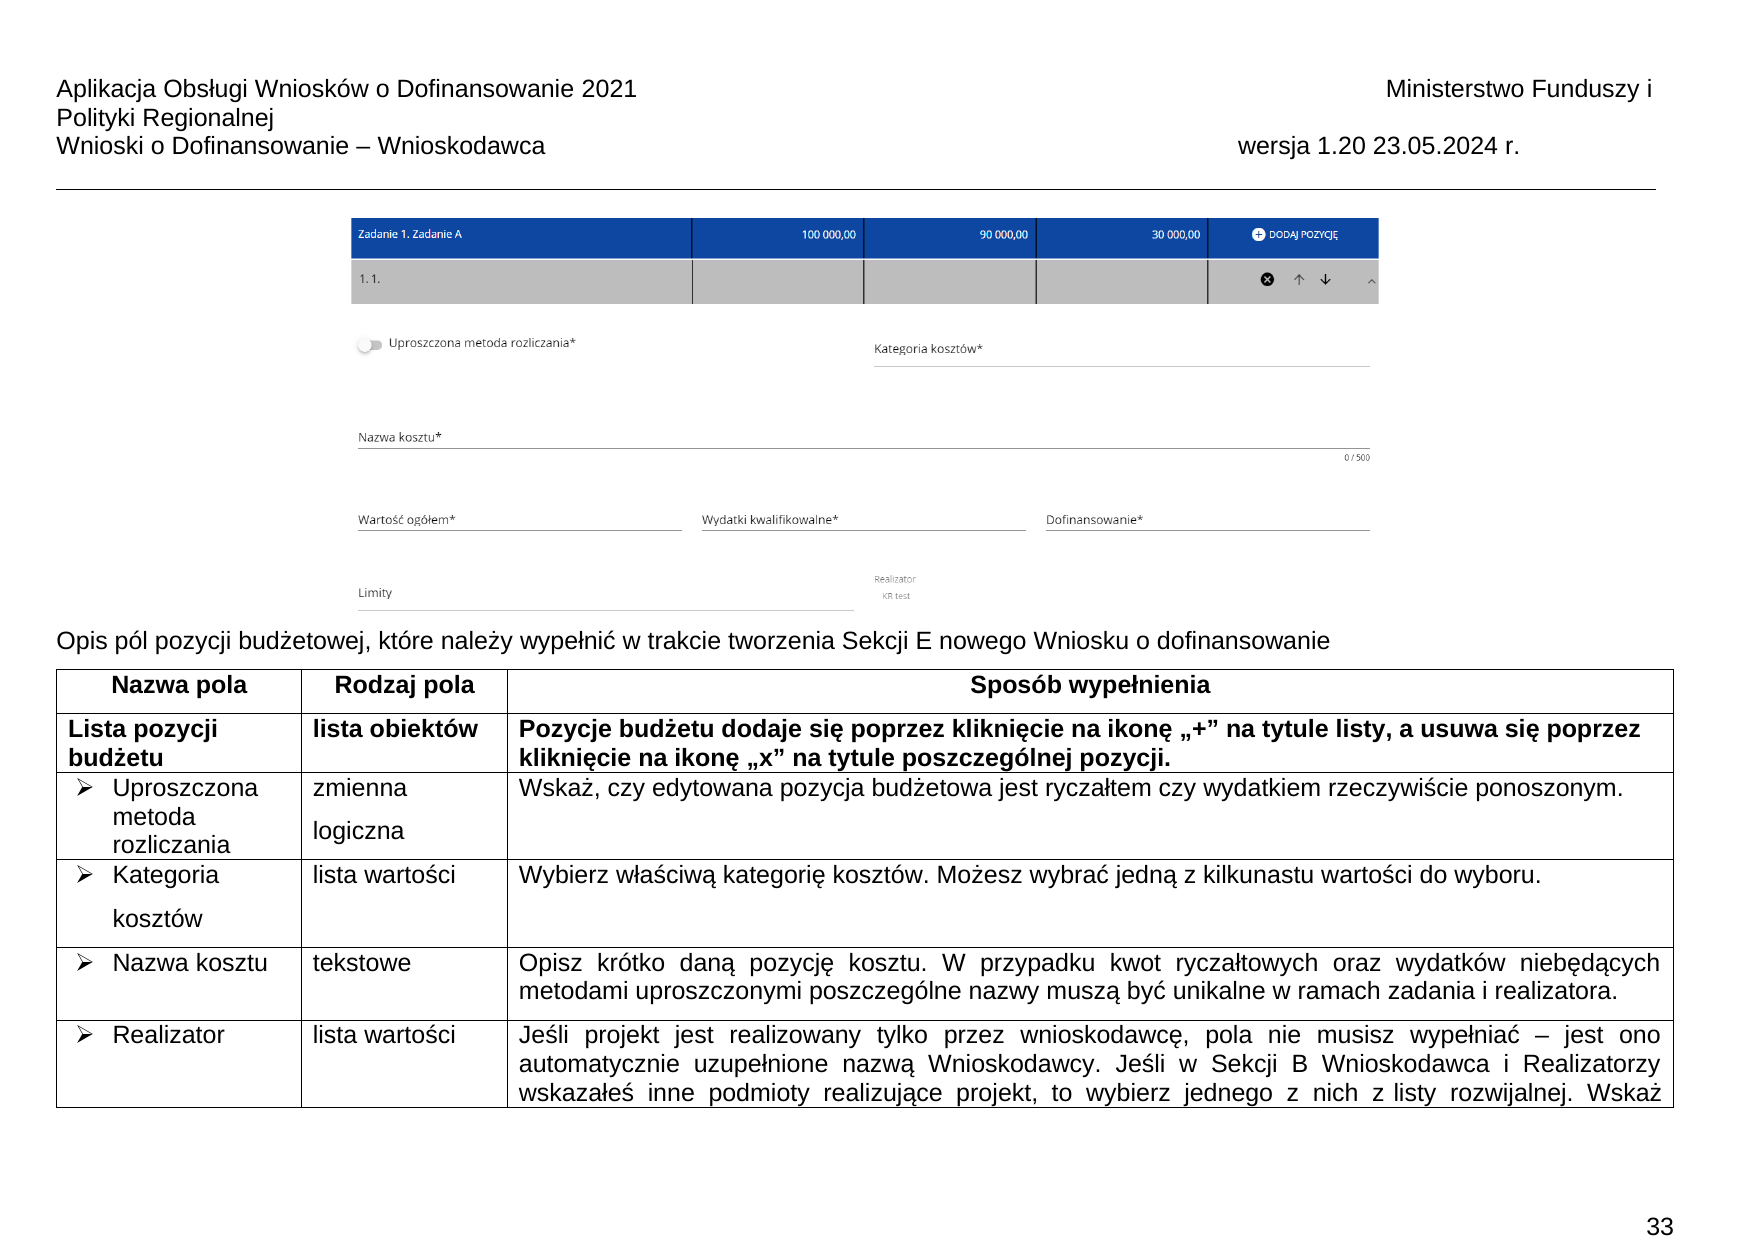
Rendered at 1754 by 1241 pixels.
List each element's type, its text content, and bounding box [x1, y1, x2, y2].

picture [351, 218, 1379, 627]
table_cell lista wartości [302, 860, 507, 947]
table_cell Pozycje budżetu dodaje się poprzez kliknięcie na ikonę „+” na tytule listy, a usuwa się poprzez kliknięcie na ikonę „x” na tytule poszczególnej pozycji. [508, 714, 1673, 772]
table_cell lista obiektów [302, 714, 507, 772]
text Opis pól pozycji budżetowej, które należy wypełnić w trakcie tworzenia Sekcji E nowego Wniosku o dofinansowanie [56, 626, 1674, 655]
table_cell tekstowe [302, 948, 507, 1019]
table_cell Uproszczona metoda rozliczania [57, 773, 301, 859]
table_header Rodzaj pola [302, 670, 507, 713]
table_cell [508, 1021, 1673, 1107]
table_cell Wybierz właściwą kategorię kosztów. Możesz wybrać jedną z kilkunastu wartości do wyboru. [508, 860, 1673, 947]
table_cell Realizator [57, 1021, 301, 1107]
table_cell lista wartości [302, 1021, 507, 1107]
table_cell Kategoria kosztów [57, 860, 301, 947]
table_cell zmienna logiczna [302, 773, 507, 859]
table_cell Lista pozycji budżetu [57, 714, 301, 772]
table_cell Wskaż, czy edytowana pozycja budżetowa jest ryczałtem czy wydatkiem rzeczywiście ponoszonym. [508, 773, 1673, 859]
table_cell Nazwa kosztu [57, 948, 301, 1019]
table_cell Opisz krótko daną pozycję kosztu. W przypadku kwot ryczałtowych oraz wydatków niebędących metodami uproszczonymi poszczególne nazwy muszą być unikalne w ramach zadania i realizatora. [508, 948, 1673, 1019]
table_header Sposób wypełnienia [508, 670, 1673, 713]
table_header Nazwa pola [57, 670, 301, 713]
